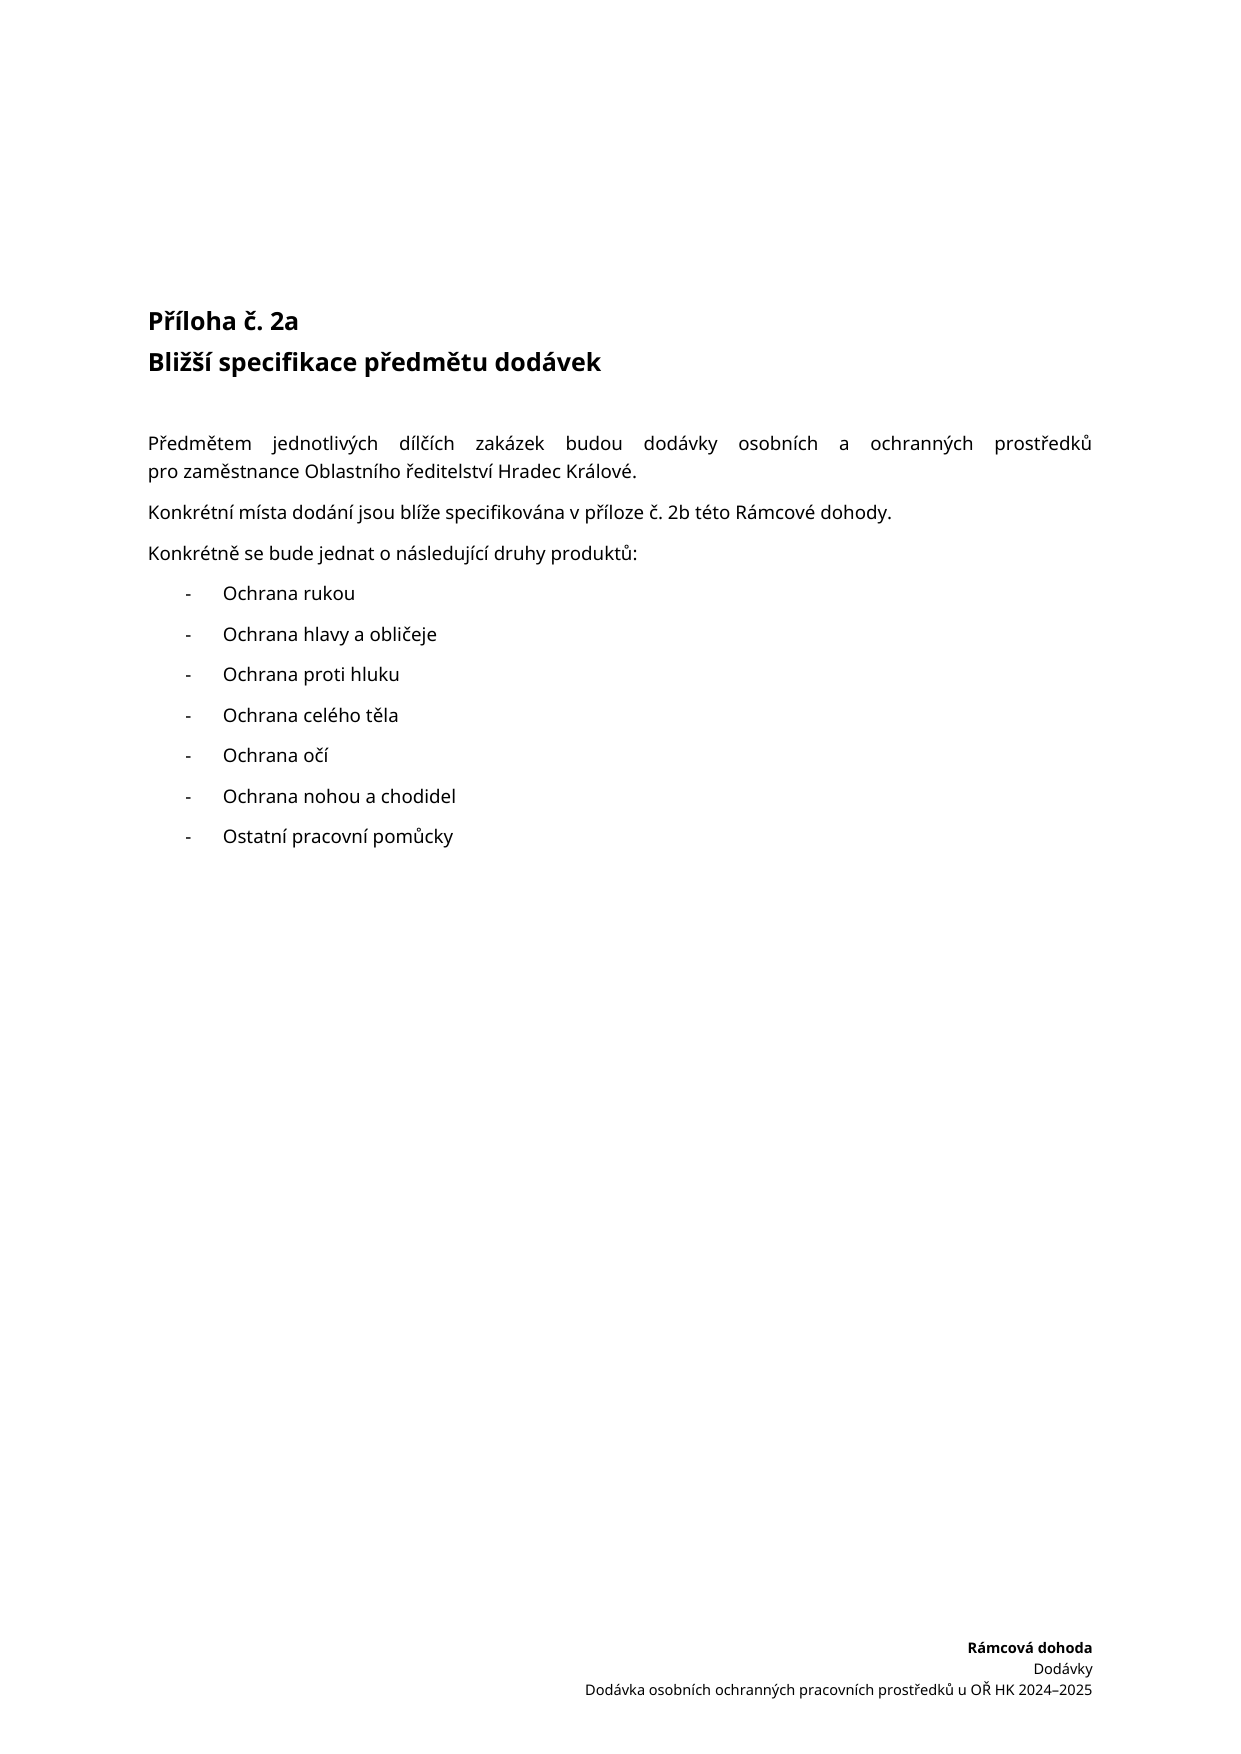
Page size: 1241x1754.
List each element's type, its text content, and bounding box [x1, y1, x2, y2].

list Ochrana celého těla [185, 702, 1093, 727]
list Ochrana očí [185, 742, 1093, 768]
text Předmětem jednotlivých dílčích zakázek budou dodávky osobních a ochranných prostředků pro zaměstnance Oblastního ředitelství Hradec Králové. [148, 431, 1093, 484]
text Konkrétně se bude jednat o následující druhy produktů: [148, 540, 1093, 565]
text Příloha č. 2a [148, 307, 1093, 336]
list Ochrana proti hluku [185, 661, 1093, 687]
text Konkrétní místa dodání jsou blíže specifikována v příloze č. 2b této Rámcové dohody. [148, 499, 1093, 525]
list Ochrana rukou [185, 580, 1093, 606]
text Bližší specifikace předmětu dodávek [148, 348, 1093, 378]
list Ostatní pracovní pomůcky [185, 823, 1093, 849]
list Ochrana hlavy a obličeje [185, 621, 1093, 646]
list Ochrana nohou a chodidel [185, 783, 1093, 808]
